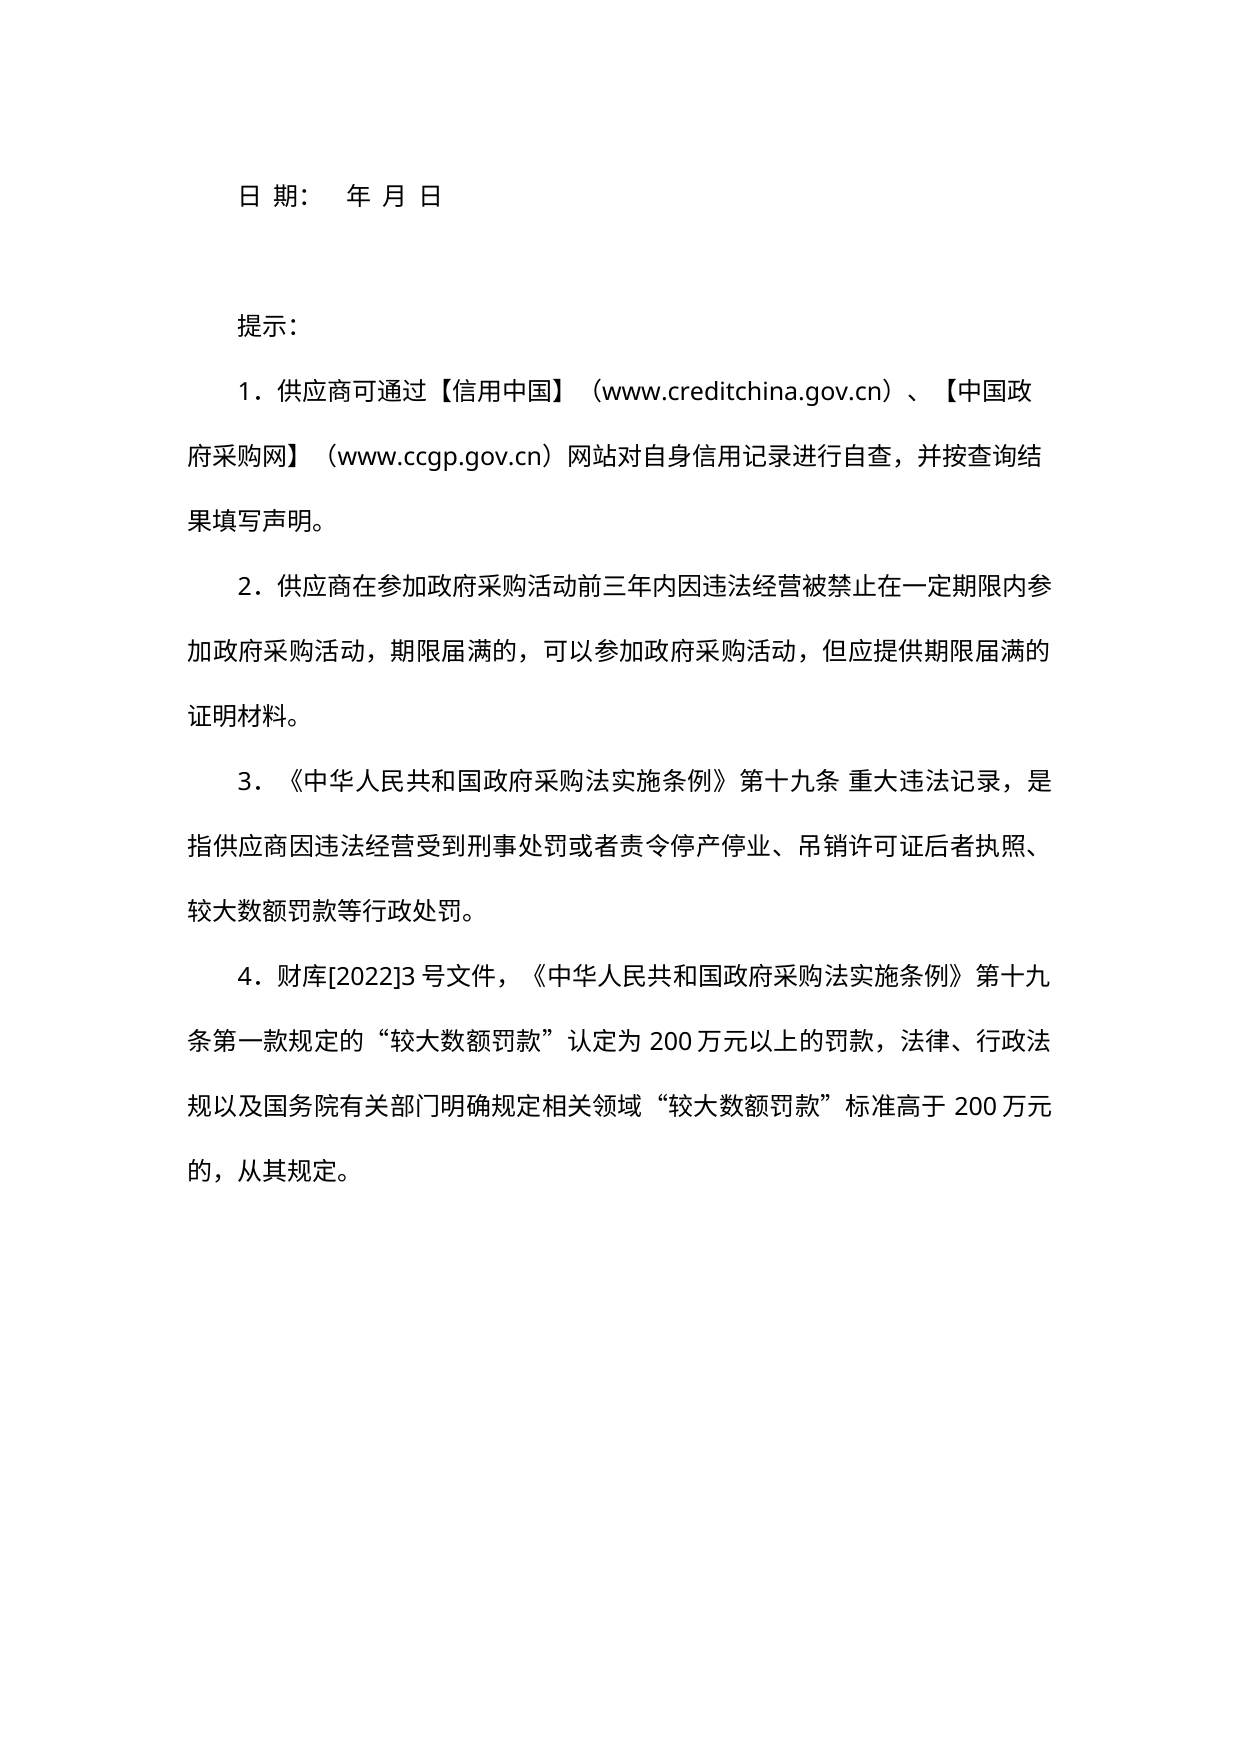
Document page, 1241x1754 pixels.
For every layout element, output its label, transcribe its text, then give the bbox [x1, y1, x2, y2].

text 提示： [187, 292, 1053, 357]
text 4．财库[2022]3号文件，《中华人民共和国政府采购法实施条例》第十九条第一款规定的“较大数额罚款”认定为200万元以上的罚款，法律、行政法规以及国务院有关部门明确规定相关领域“较大数额罚款”标准高于200万元的，从其规定。 [187, 942, 1053, 1202]
text 1．供应商可通过【信用中国】（www.creditchina.gov.cn）、【中国政府采购网】（www.ccgp.gov.cn）网站对自身信用记录进行自查，并按查询结果填写声明。 [187, 357, 1053, 552]
text 2．供应商在参加政府采购活动前三年内因违法经营被禁止在一定期限内参加政府采购活动，期限届满的，可以参加政府采购活动，但应提供期限届满的证明材料。 [187, 552, 1053, 747]
text 3．《中华人民共和国政府采购法实施条例》第十九条 重大违法记录，是指供应商因违法经营受到刑事处罚或者责令停产停业、吊销许可证后者执照、较大数额罚款等行政处罚。 [187, 747, 1053, 942]
text 日 期： 年 月 日 [187, 162, 1053, 227]
